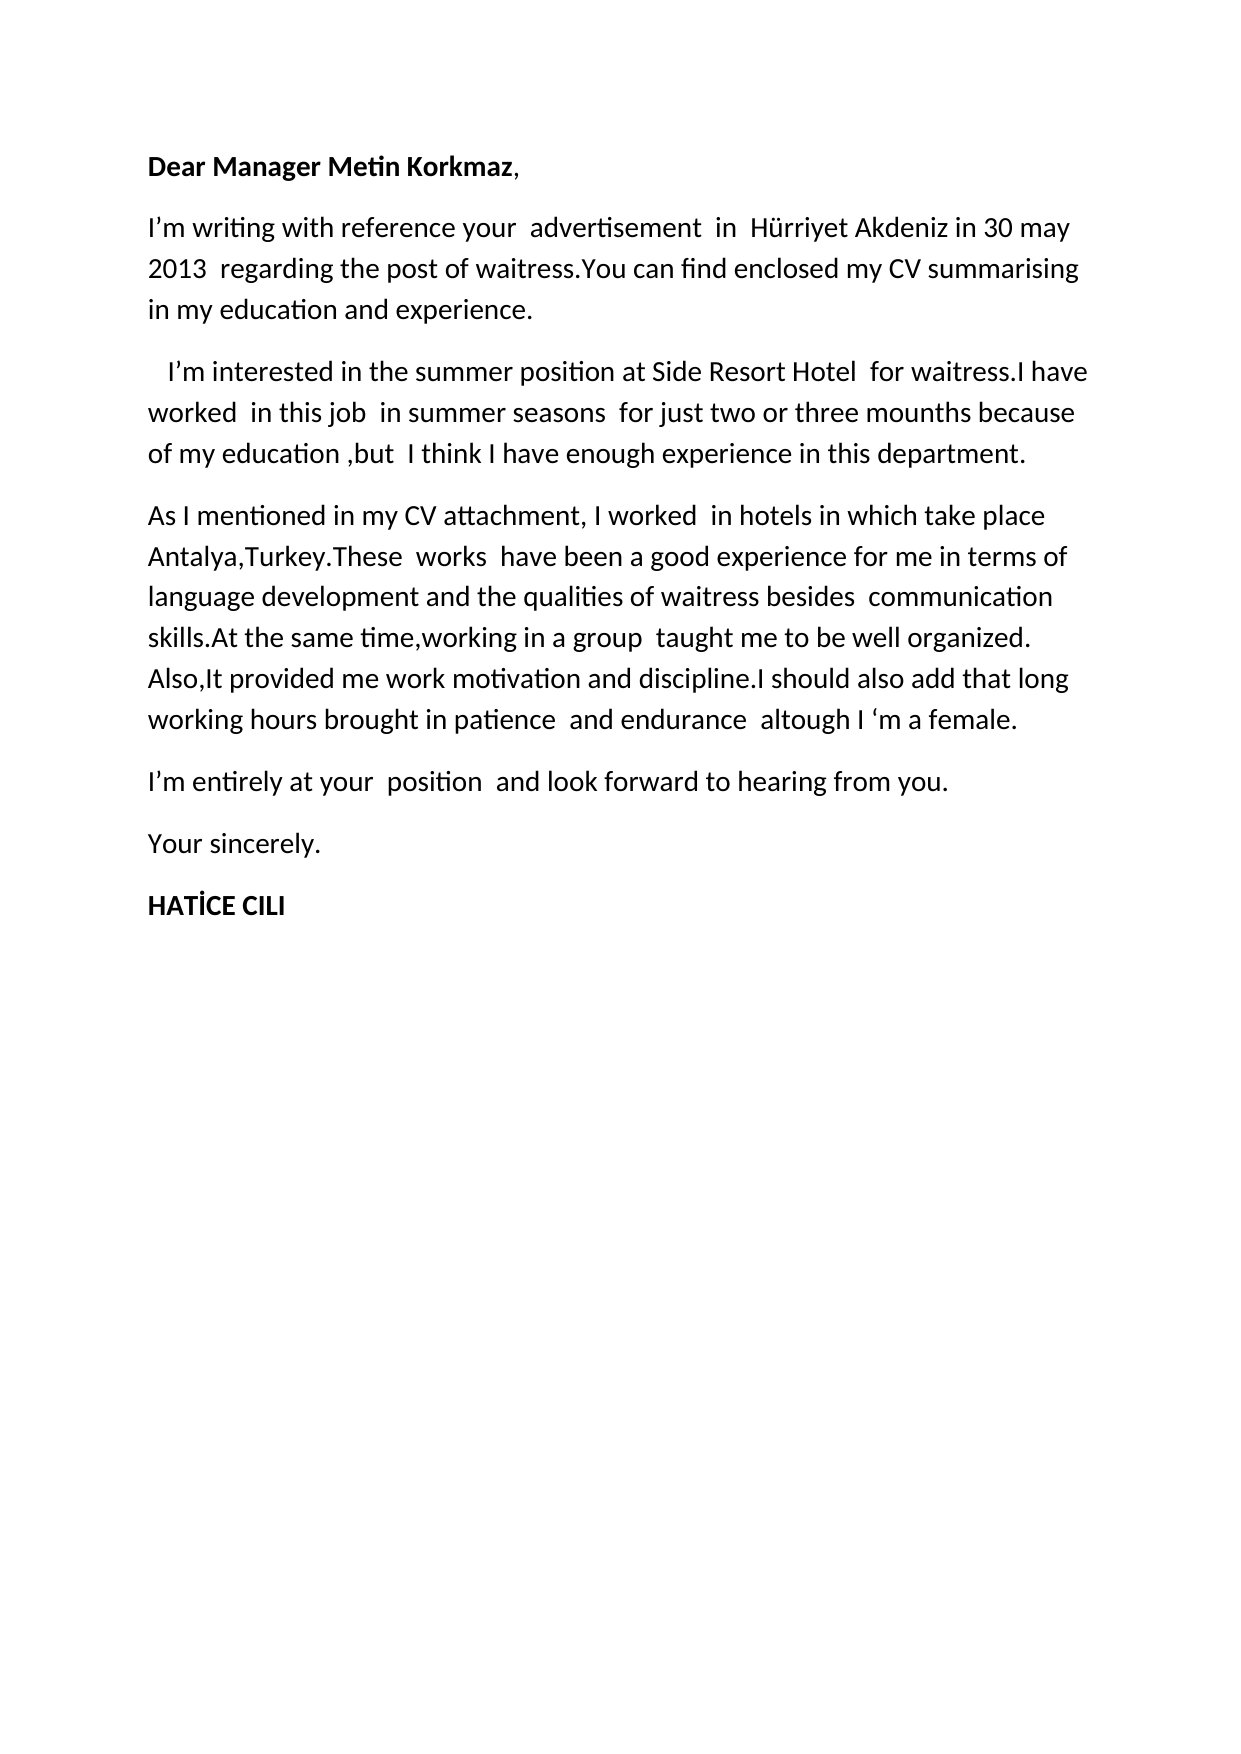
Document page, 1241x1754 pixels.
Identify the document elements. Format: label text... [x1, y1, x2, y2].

text I’m entirely at your position and look forward to hearing from you. [148, 763, 1093, 799]
text I’m writing with reference your advertisement in Hürriyet Akdeniz in 30 may 2013 regarding the post of waitress.You can find enclosed my CV summarising in my education and experience. [148, 209, 1093, 327]
text Your sincerely. [148, 825, 1093, 861]
text I’m interested in the summer position at Side Resort Hotel for waitress.I have worked in this job in summer seasons for just two or three mounths because of my education ,but I think I have enough experience in this department. [148, 353, 1093, 471]
text Dear Manager Metin Korkmaz, [148, 148, 1093, 183]
text As I mentioned in my CV attachment, I worked in hotels in which take place Antalya,Turkey.These works have been a good experience for me in terms of language development and the qualities of waitress besides communication skills.At the same time,working in a group taught me to be well organized. Also,It provided me work motivation and discipline.I should also add that long working hours brought in patience and endurance altough I ‘m a female. [148, 497, 1093, 737]
text HATİCE CILI [148, 887, 1093, 922]
